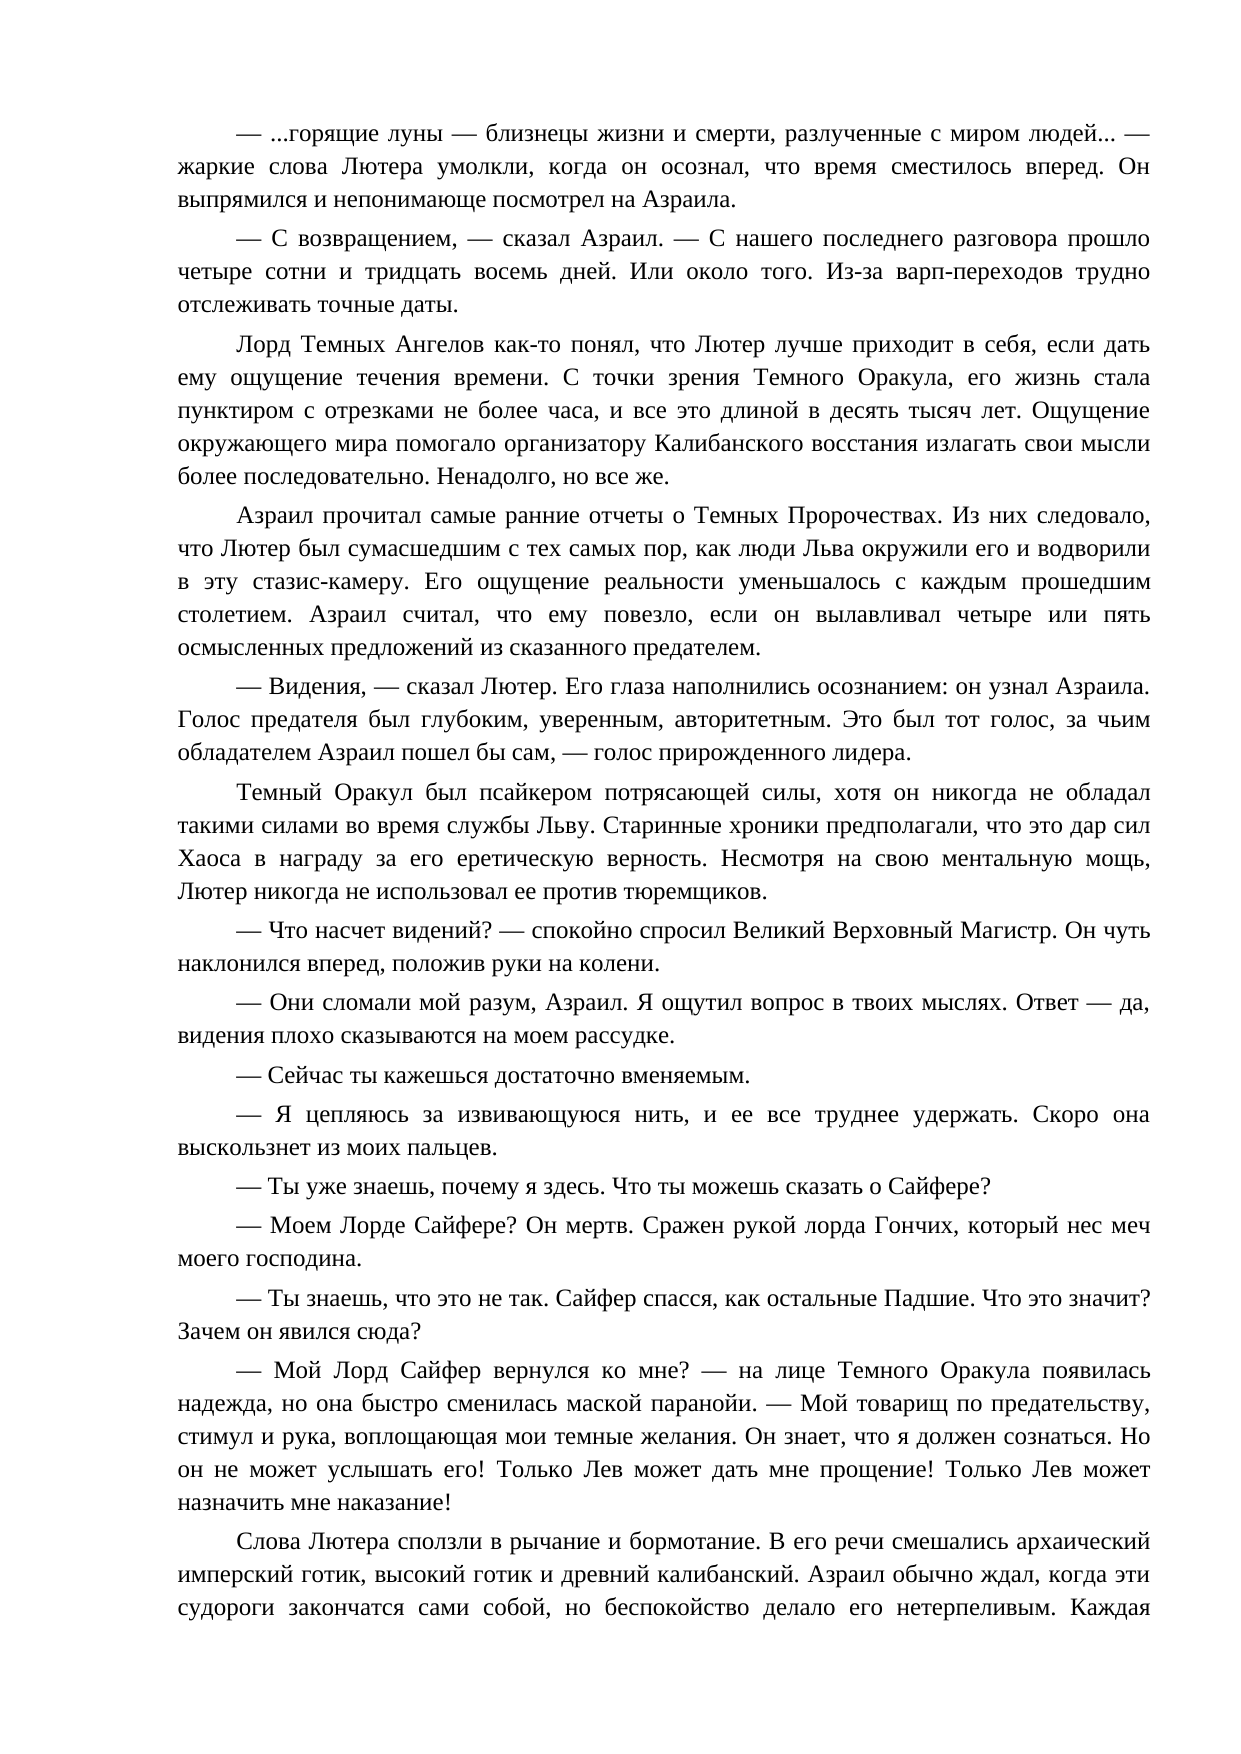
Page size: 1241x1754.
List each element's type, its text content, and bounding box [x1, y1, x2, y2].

text — Ты уже знаешь, почему я здесь. Что ты можешь сказать о Сайфере? [177, 1171, 1152, 1200]
text Темный Оракул был псайкером потрясающей силы, хотя он никогда не обладал такими силами во время службы Льву. Старинные хроники предполагали, что это дар сил Хаоса в награду за его еретическую верность. Несмотря на свою ментальную мощь, Лютер никогда не использовал ее против тюремщиков. [177, 777, 1152, 904]
text — Что насчет видений? — спокойно спросил Великий Верховный Магистр. Он чуть наклонился вперед, положив руки на колени. [177, 915, 1152, 977]
text — Мой Лорд Сайфер вернулся ко мне? — на лице Темного Оракула появилась надежда, но она быстро сменилась маской паранойи. — Мой товарищ по предательству, стимул и рука, воплощающая мои темные желания. Он знает, что я должен сознаться. Но он не может услышать его! Только Лев может дать мне прощение! Только Лев может назначить мне наказание! [177, 1355, 1152, 1516]
text — Видения, — сказал Лютер. Его глаза наполнились осознанием: он узнал Азраила. Голос предателя был глубоким, уверенным, авторитетным. Это был тот голос, за чьим обладателем Азраил пошел бы сам, — голос прирожденного лидера. [177, 671, 1152, 766]
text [177, 1526, 1152, 1621]
text — С возвращением, — сказал Азраил. — С нашего последнего разговора прошло четыре сотни и тридцать восемь дней. Или около того. Из-за варп-переходов трудно отслеживать точные даты. [177, 223, 1152, 318]
text — ...горящие луны — близнецы жизни и смерти, разлученные с миром людей... — жаркие слова Лютера умолкли, когда он осознал, что время сместилось вперед. Он выпрямился и непонимающе посмотрел на Азраила. [177, 118, 1152, 213]
text — Они сломали мой разум, Азраил. Я ощутил вопрос в твоих мыслях. Ответ — да, видения плохо сказываются на моем рассудке. [177, 987, 1152, 1049]
text — Сейчас ты кажешься достаточно вменяемым. [177, 1060, 1152, 1088]
text — Ты знаешь, что это не так. Сайфер спасся, как остальные Падшие. Что это значит? Зачем он явился сюда? [177, 1283, 1152, 1344]
text Азраил прочитал самые ранние отчеты о Темных Пророчествах. Из них следовало, что Лютер был сумасшедшим с тех самых пор, как люди Льва окружили его и водворили в эту стазис-камеру. Его ощущение реальности уменьшалось с каждым прошедшим столетием. Азраил считал, что ему повезло, если он вылавливал четыре или пять осмысленных предложений из сказанного предателем. [177, 500, 1152, 661]
text — Моем Лорде Сайфере? Он мертв. Сражен рукой лорда Гончих, который нес меч моего господина. [177, 1211, 1152, 1272]
text — Я цепляюсь за извивающуюся нить, и ее все труднее удержать. Скоро она выскользнет из моих пальцев. [177, 1099, 1152, 1161]
text Лорд Темных Ангелов как-то понял, что Лютер лучше приходит в себя, если дать ему ощущение течения времени. С точки зрения Темного Оракула, его жизнь стала пунктиром с отрезками не более часа, и все это длиной в десять тысяч лет. Ощущение окружающего мира помогало организатору Калибанского восстания излагать свои мысли более последовательно. Ненадолго, но все же. [177, 329, 1152, 489]
